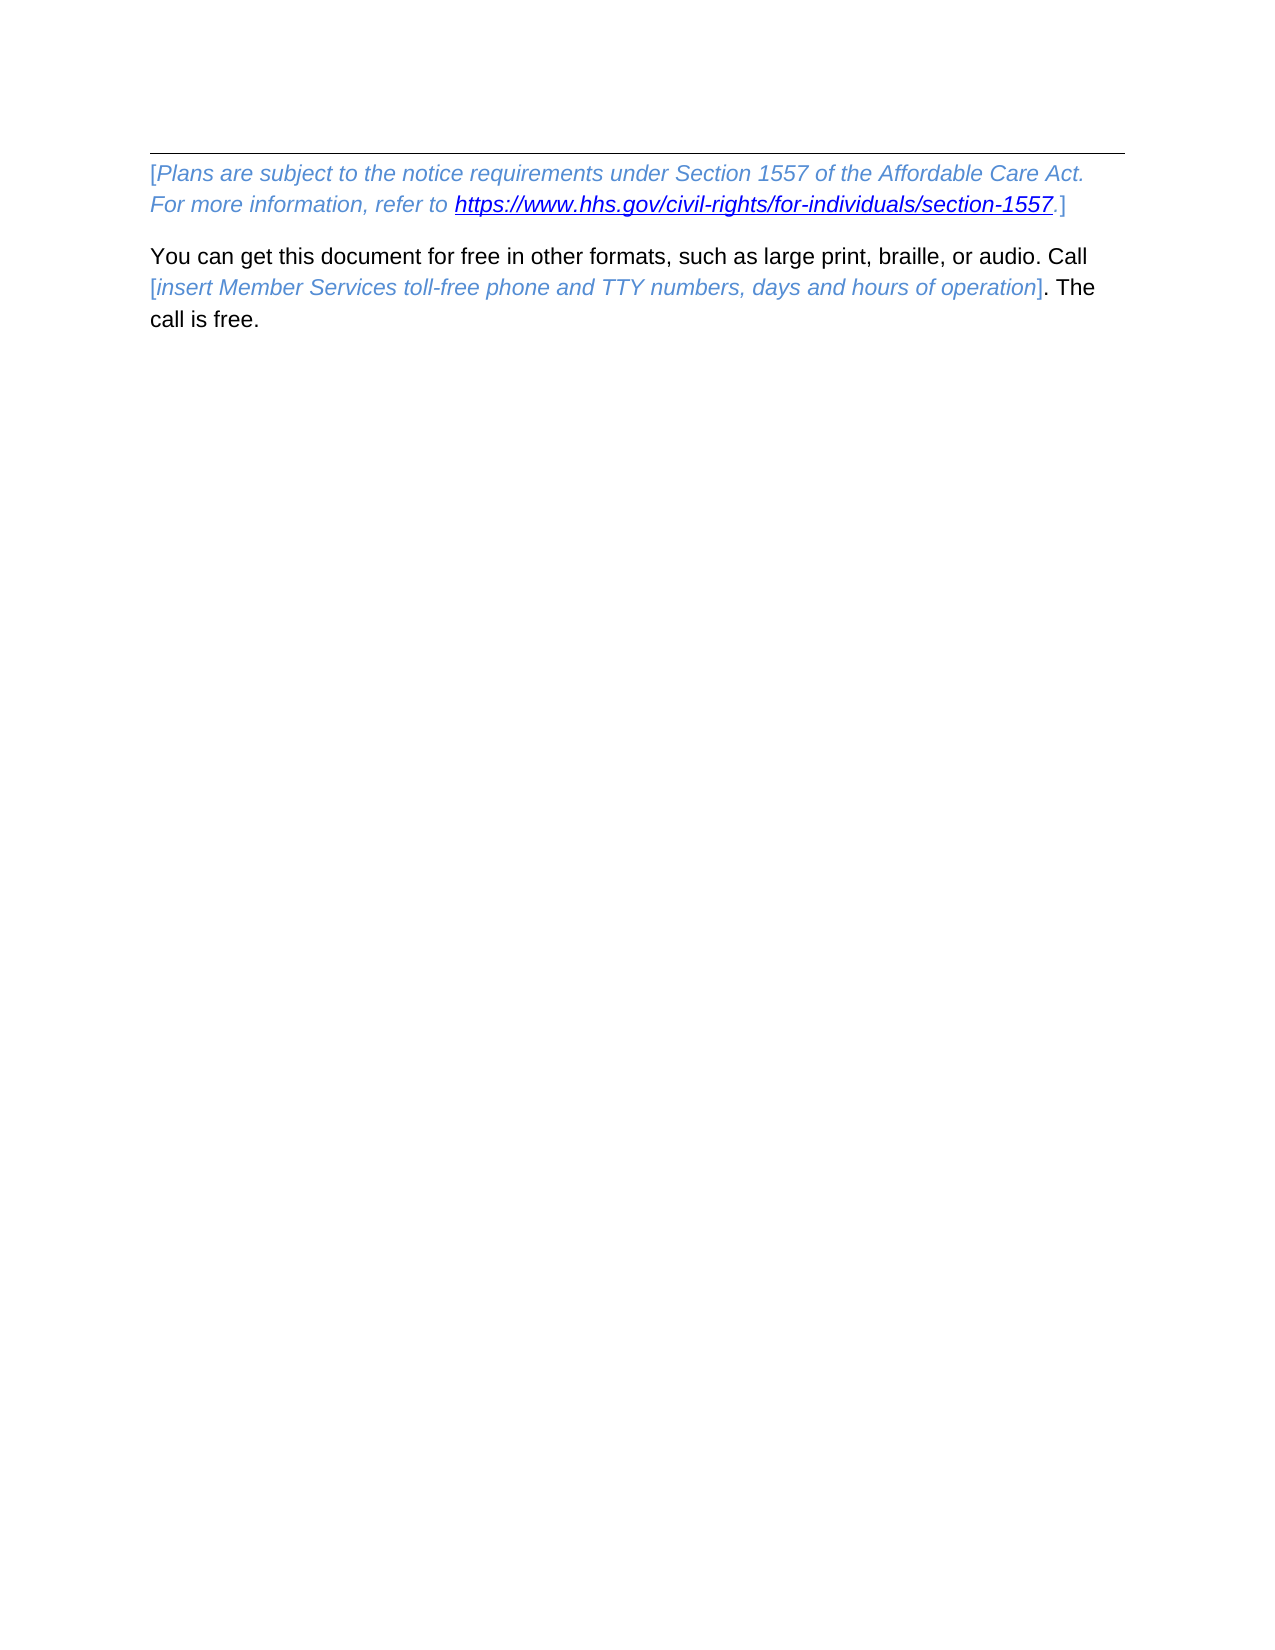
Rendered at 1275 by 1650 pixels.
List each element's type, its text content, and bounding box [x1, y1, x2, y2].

text You can get this document for free in other formats, such as large print, braille, or audio. Call [insert Member Services toll-free phone and TTY numbers, days and hours of operation]. The call is free. [150, 239, 1125, 333]
text [Plans are subject to the notice requirements under Section 1557 of the Affordable Care Act. For more information, refer to https://www.hhs.gov/civil-rights/for-individuals/section-1557.] [150, 154, 1125, 219]
